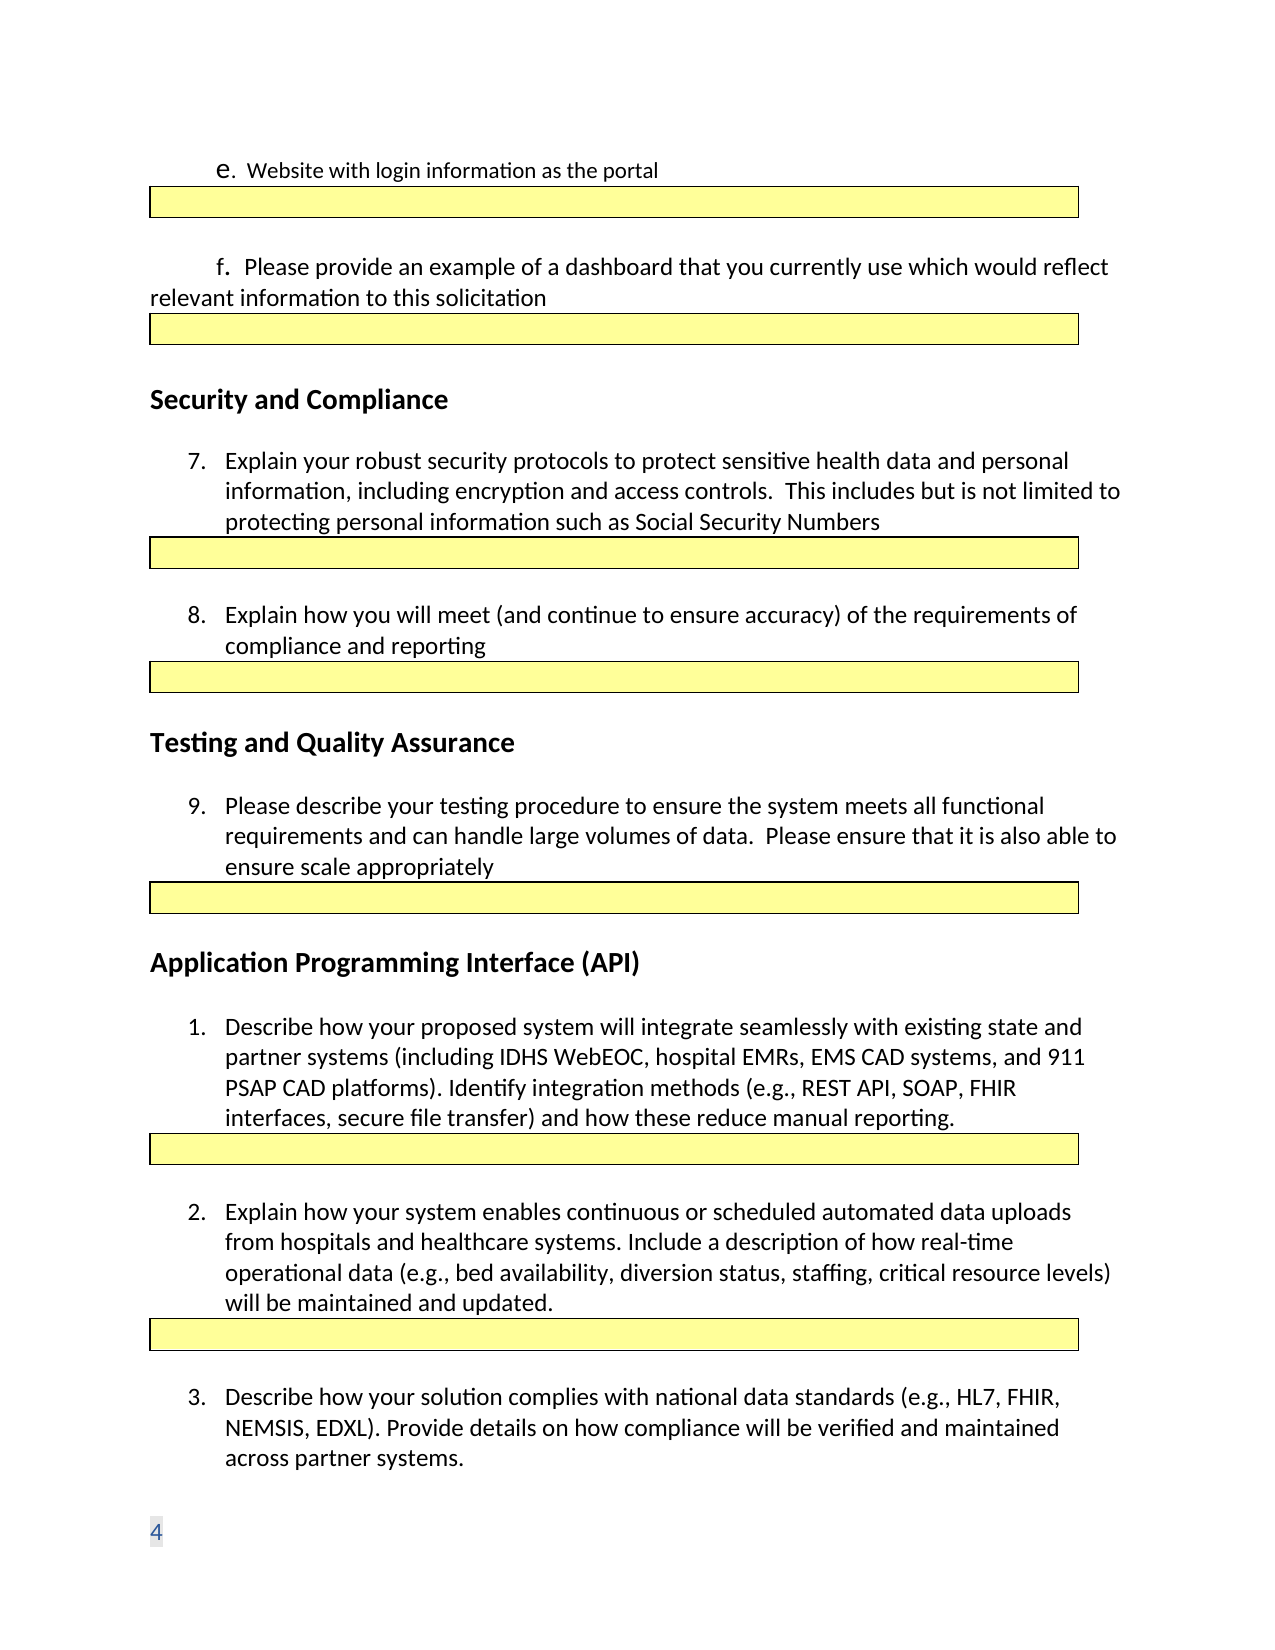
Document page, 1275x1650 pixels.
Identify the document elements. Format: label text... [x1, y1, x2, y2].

table_header [151, 538, 1078, 568]
table_header [151, 314, 1078, 344]
list Describe how your solution complies with national data standards (e.g., HL7, FHIR, NEMSIS, EDXL). Provide details on how compliance will be verified and maintained across partner systems. [187, 1381, 1125, 1473]
table_header [151, 1319, 1078, 1349]
text e. Website with login information as the portal [150, 150, 1125, 186]
list Please describe your testing procedure to ensure the system meets all functional requirements and can handle large volumes of data. Please ensure that it is also able to ensure scale appropriately [187, 790, 1125, 881]
list Explain how you will meet (and continue to ensure accuracy) of the requirements of compliance and reporting [187, 599, 1125, 661]
text Security and Compliance [150, 381, 1125, 417]
list Explain how your system enables continuous or scheduled automated data uploads from hospitals and healthcare systems. Include a description of how real-time operational data (e.g., bed availability, diversion status, staffing, critical resource levels) will be maintained and updated. [187, 1196, 1125, 1318]
table_header [151, 662, 1078, 692]
table_header [151, 187, 1078, 217]
table_header [151, 1134, 1078, 1164]
list Describe how your proposed system will integrate seamlessly with existing state and partner systems (including IDHS WebEOC, hospital EMRs, EMS CAD systems, and 911 PSAP CAD platforms). Identify integration methods (e.g., REST API, SOAP, FHIR interfaces, secure file transfer) and how these reduce manual reporting. [187, 1011, 1125, 1133]
table_header [151, 883, 1078, 913]
text f. Please provide an example of a dashboard that you currently use which would reflect relevant information to this solicitation [150, 247, 1125, 313]
list Explain your robust security protocols to protect sensitive health data and personal information, including encryption and access controls. This includes but is not limited to protecting personal information such as Social Security Numbers [187, 445, 1125, 536]
text Application Programming Interface (API) [150, 944, 1125, 980]
text Testing and Quality Assurance [150, 724, 1125, 759]
